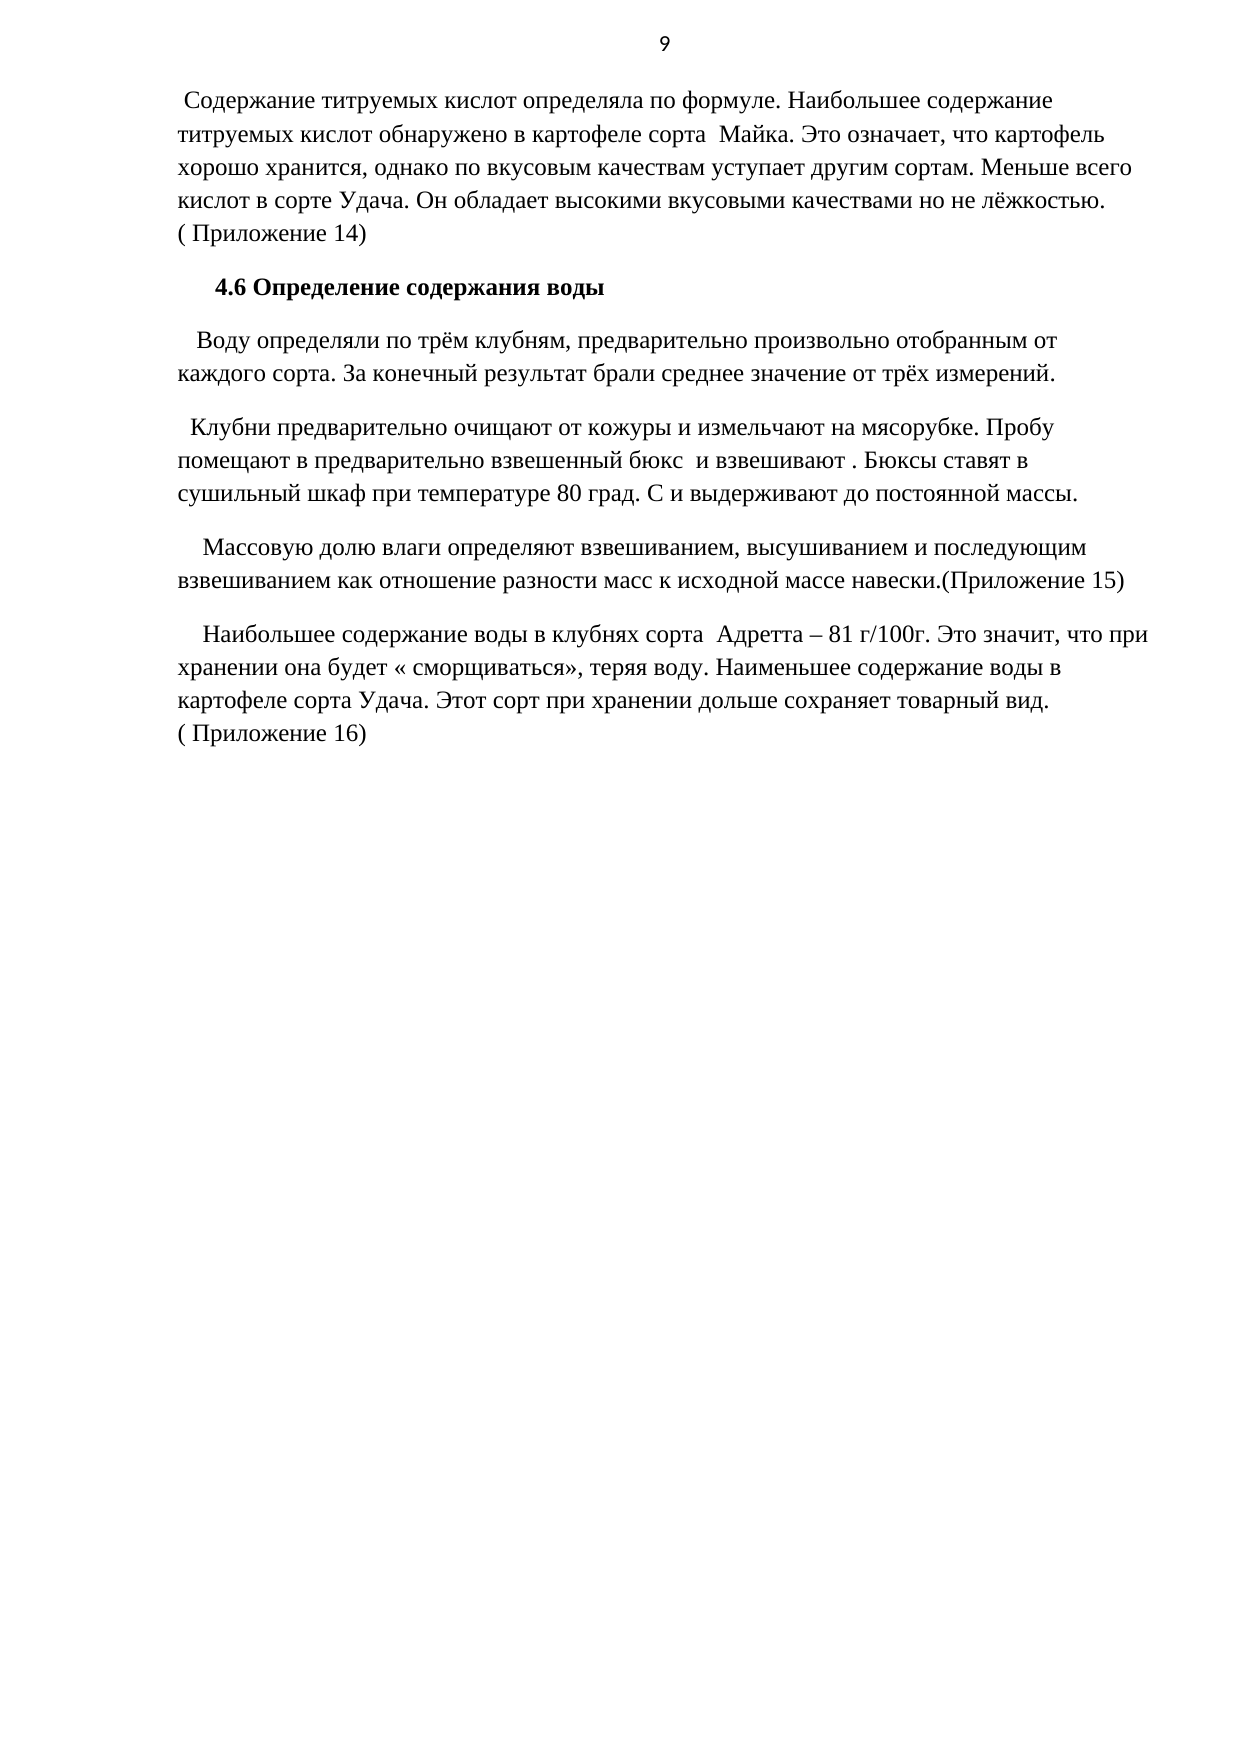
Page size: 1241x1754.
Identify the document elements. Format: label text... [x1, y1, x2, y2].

text Наибольшее содержание воды в клубнях сорта Адретта – 81 г/100г. Это значит, что при хранении она будет « сморщиваться», теряя воду. Наименьшее содержание воды в картофеле сорта Удача. Этот сорт при хранении дольше сохраняет товарный вид. ( Приложение 16) [177, 619, 1152, 747]
text Клубни предварительно очищают от кожуры и измельчают на мясорубке. Пробу помещают в предварительно взвешенный бюкс и взвешивают . Бюксы ставят в сушильный шкаф при температуре 80 град. С и выдерживают до постоянной массы. [177, 412, 1152, 507]
text Содержание титруемых кислот определяла по формуле. Наибольшее содержание титруемых кислот обнаружено в картофеле сорта Майка. Это означает, что картофель хорошо хранится, однако по вкусовым качествам уступает другим сортам. Меньше всего кислот в сорте Удача. Он обладает высокими вкусовыми качествами но не лёжкостью. ( Приложение 14) [177, 86, 1152, 246]
text 4.6 Определение содержания воды [177, 272, 1152, 300]
text Массовую долю влаги определяют взвешиванием, высушиванием и последующим взвешиванием как отношение разности масс к исходной массе навески.(Приложение 15) [177, 532, 1152, 594]
text Воду определяли по трём клубням, предварительно произвольно отобранным от каждого сорта. За конечный результат брали среднее значение от трёх измерений. [177, 325, 1152, 387]
